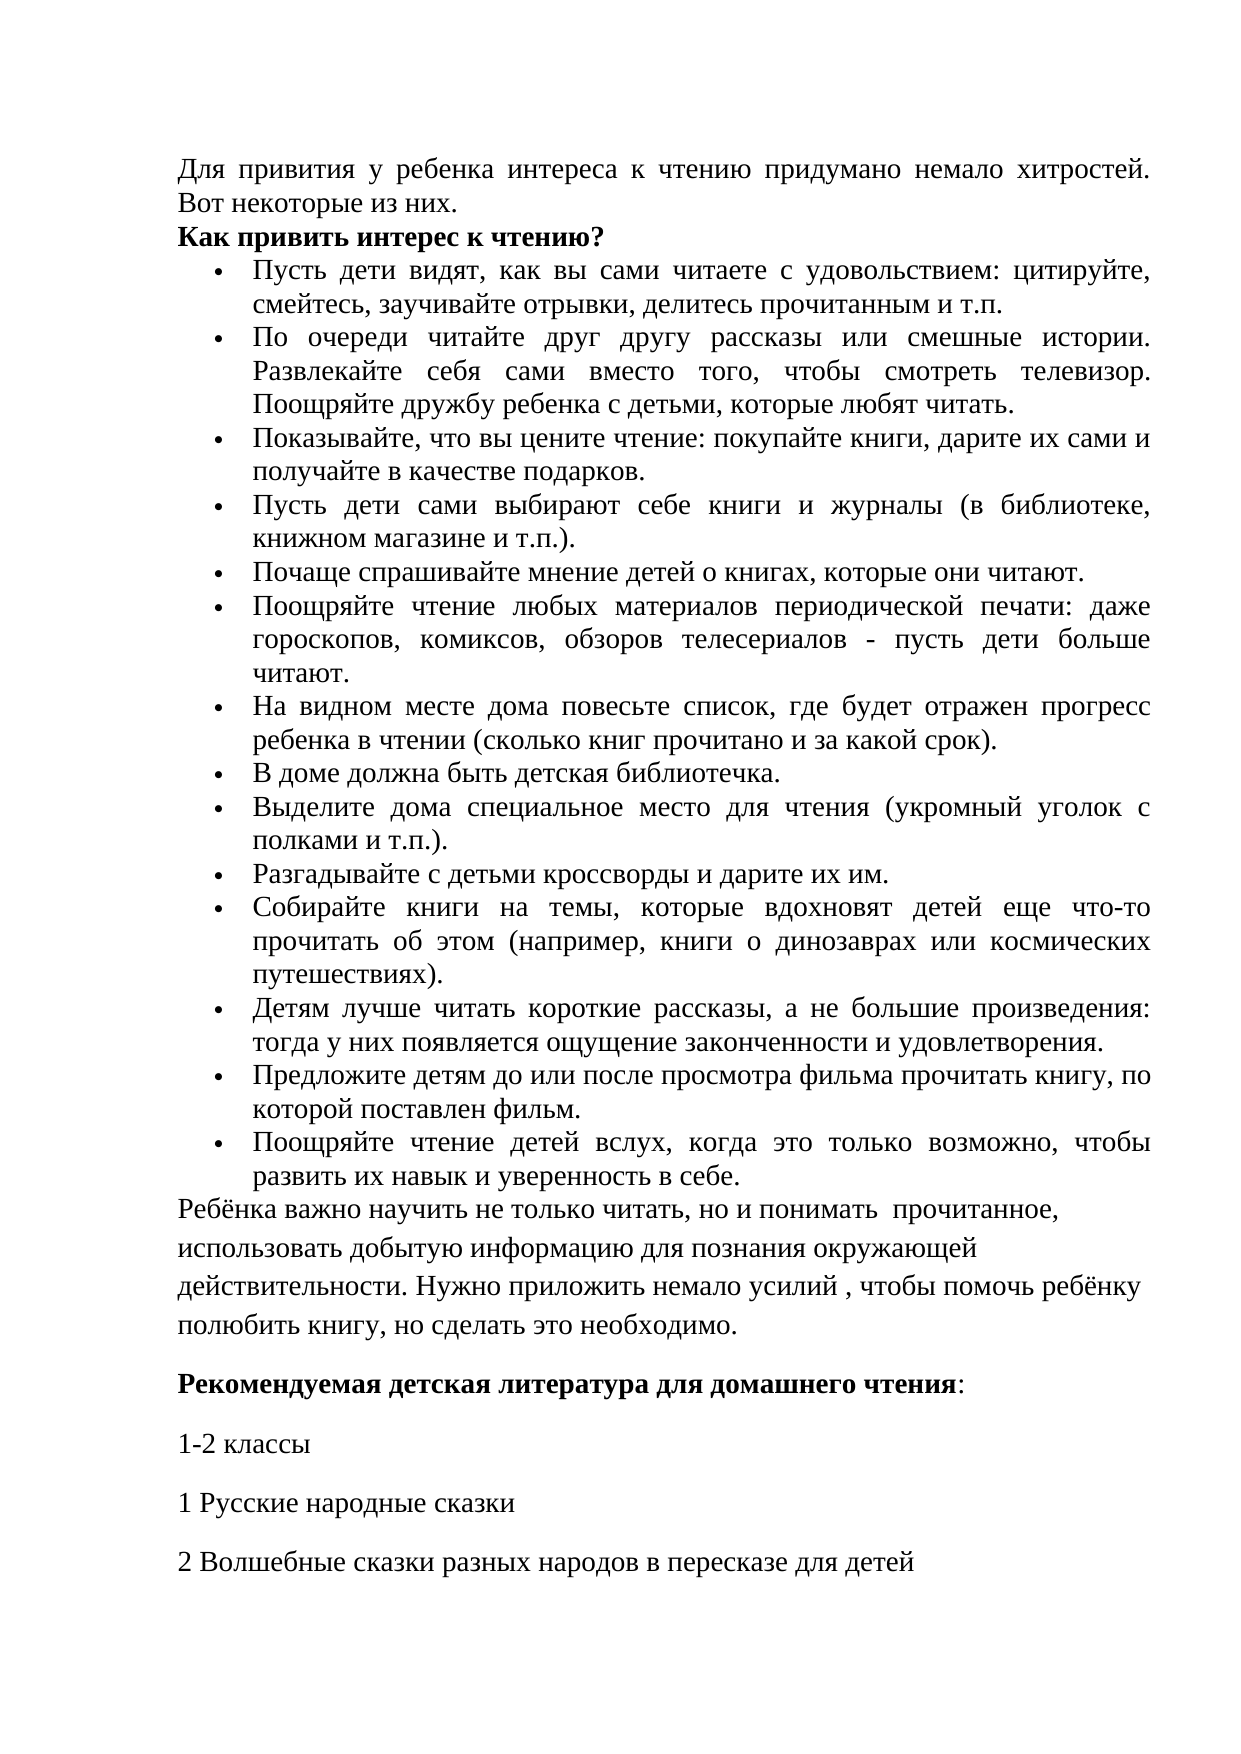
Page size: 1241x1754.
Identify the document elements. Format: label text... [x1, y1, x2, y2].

list Детям лучше читать короткие рассказы, а не большие произведения: тогда у них появляется ощущение законченности и удовлетворения. [215, 990, 1152, 1057]
text 1-2 классы [177, 1426, 1152, 1459]
list Разгадывайте с детьми кроссворды и дарите их им. [215, 856, 1152, 889]
list В доме должна быть детская библиотечка. [215, 755, 1152, 789]
list Почаще спрашивайте мнение детей о книгах, которые они читают. [215, 554, 1152, 588]
list На видном месте дома повесьте список, где будет отражен прогресс ребенка в чтении (сколько книг прочитано и за какой срок). [215, 688, 1152, 755]
text Для привития у ребенка интереса к чтению придумано немало хитростей. Вот некоторые из них. [177, 152, 1152, 219]
text Рекомендуемая детская литература для домашнего чтения: [177, 1366, 1152, 1400]
text 1 Русские народные сказки [177, 1485, 1152, 1519]
text Ребёнка важно научить не только читать, но и понимать прочитанное, использовать добытую информацию для познания окружающей действительности. Нужно приложить немало усилий , чтобы помочь ребёнку полюбить книгу, но сделать это необходимо. [177, 1191, 1152, 1341]
list Собирайте книги на темы, которые вдохновят детей еще что-то прочитать об этом (например, книги о динозаврах или космических путешествиях). [215, 889, 1152, 990]
text 2 Волшебные сказки разных народов в пересказе для детей [177, 1544, 1152, 1578]
list Предложите детям до или после просмотра фильма прочитать книгу, по которой поставлен фильм. [215, 1057, 1152, 1124]
list Поощряйте чтение детей вслух, когда это только возможно, чтобы развить их навык и уверенность в себе. [215, 1124, 1152, 1191]
list Пусть дети сами выбирают себе книги и журналы (в библиотеке, книжном магазине и т.п.). [215, 487, 1152, 554]
list По очереди читайте друг другу рассказы или смешные истории. Развлекайте себя сами вместо того, чтобы смотреть телевизор. Поощряйте дружбу ребенка с детьми, которые любят читать. [215, 319, 1152, 420]
text Как привить интерес к чтению? [177, 219, 1152, 252]
list Пусть дети видят, как вы сами читаете с удовольствием: цитируйте, смейтесь, заучивайте отрывки, делитесь прочитанным и т.п. [215, 252, 1152, 319]
list Поощряйте чтение любых материалов периодической печати: даже гороскопов, комиксов, обзоров телесериалов - пусть дети больше читают. [215, 588, 1152, 688]
list Выделите дома специальное место для чтения (укромный уголок с полками и т.п.). [215, 789, 1152, 856]
list Показывайте, что вы цените чтение: покупайте книги, дарите их сами и получайте в качестве подарков. [215, 420, 1152, 487]
